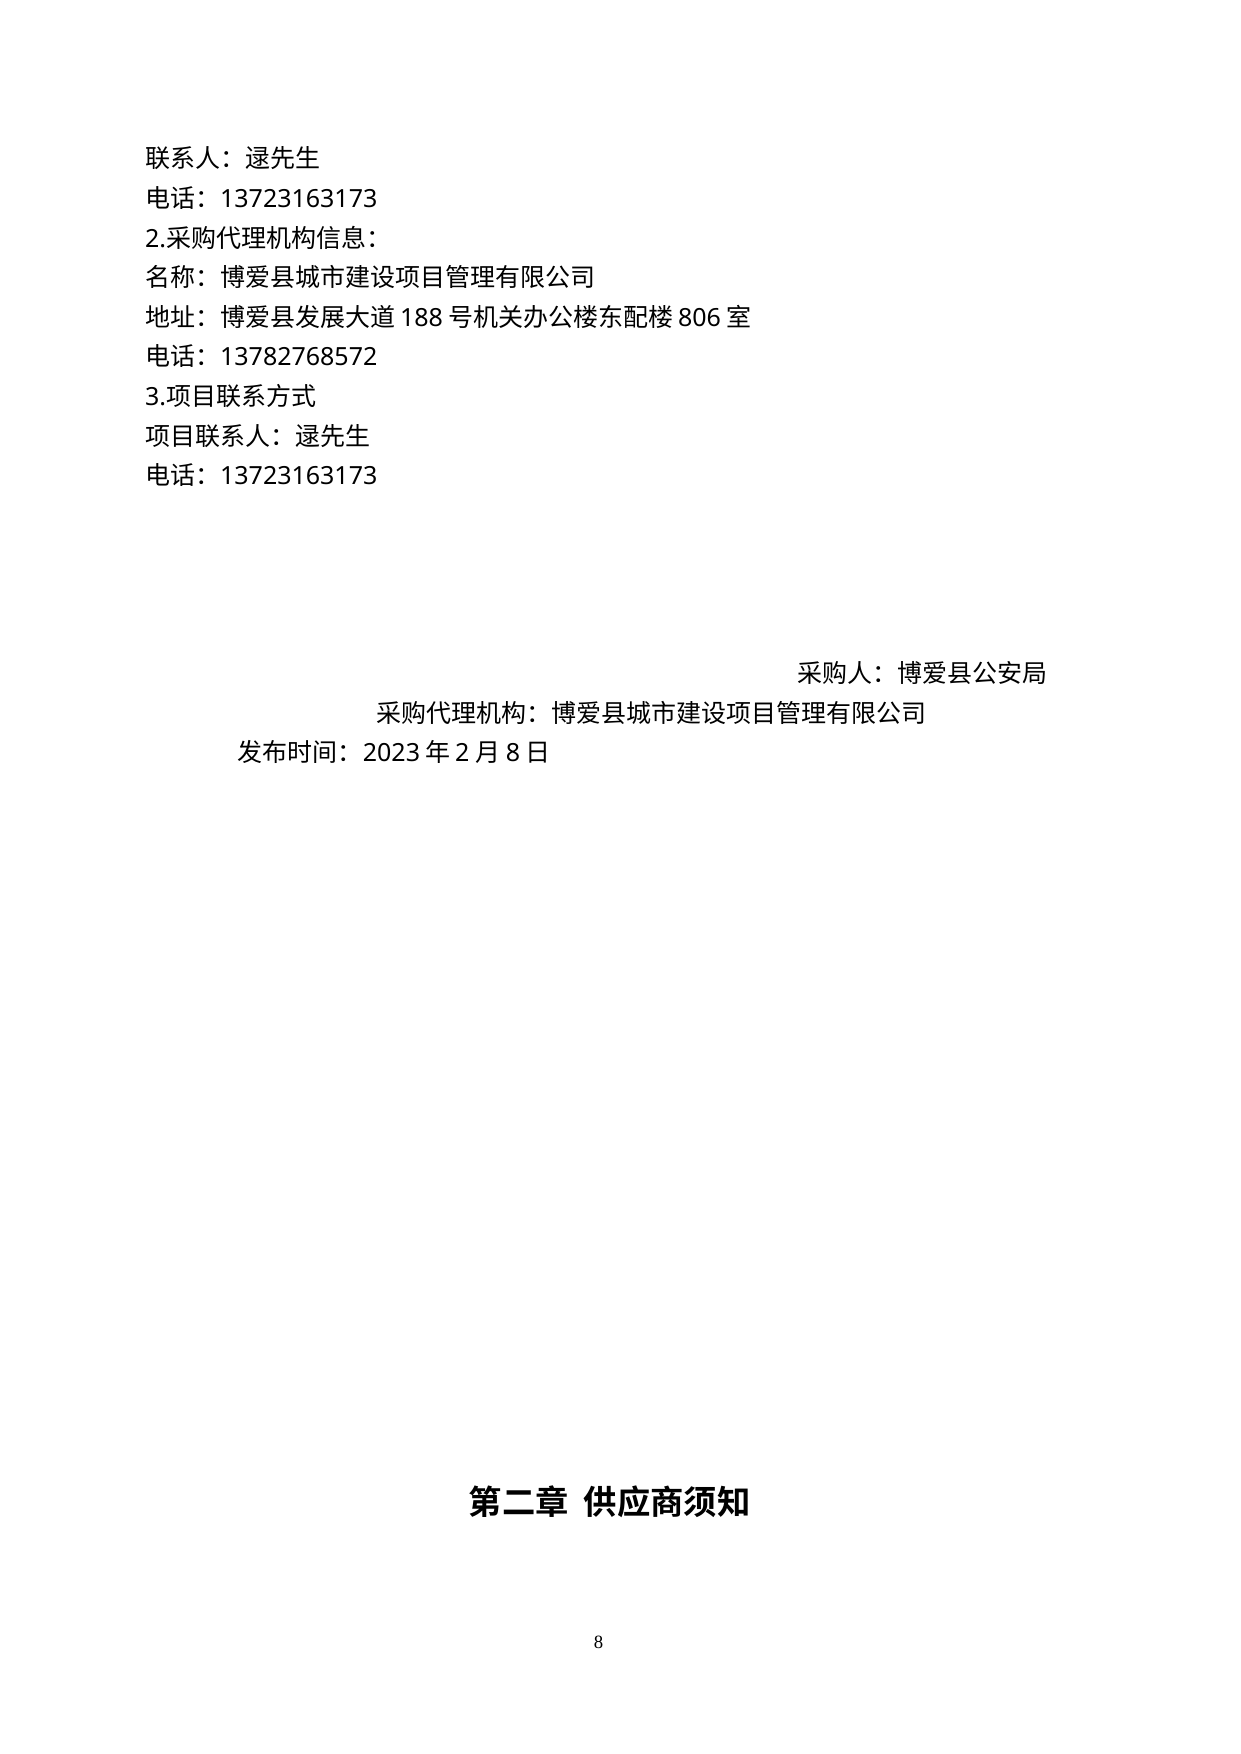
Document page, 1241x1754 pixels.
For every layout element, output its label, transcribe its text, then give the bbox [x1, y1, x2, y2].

text 电话：13782768572 [95, 335, 1124, 375]
text 地址：博爱县发展大道188号机关办公楼东配楼806室 [95, 296, 1124, 335]
text 项目联系人：逯先生 [95, 414, 1124, 454]
text 采购人：博爱县公安局 [95, 652, 1124, 691]
text 2.采购代理机构信息： [95, 216, 1124, 256]
text 3.项目联系方式 [95, 375, 1124, 414]
text 采购代理机构：博爱县城市建设项目管理有限公司 [95, 691, 1124, 731]
text 电话：13723163173 [95, 177, 1124, 216]
text 电话：13723163173 [95, 454, 1124, 493]
text 发布时间：2023年2 月8日 [95, 731, 1124, 771]
text 第二章 供应商须知 [95, 1461, 1124, 1540]
text 联系人：逯先生 [95, 137, 1124, 177]
text 名称：博爱县城市建设项目管理有限公司 [95, 256, 1124, 296]
